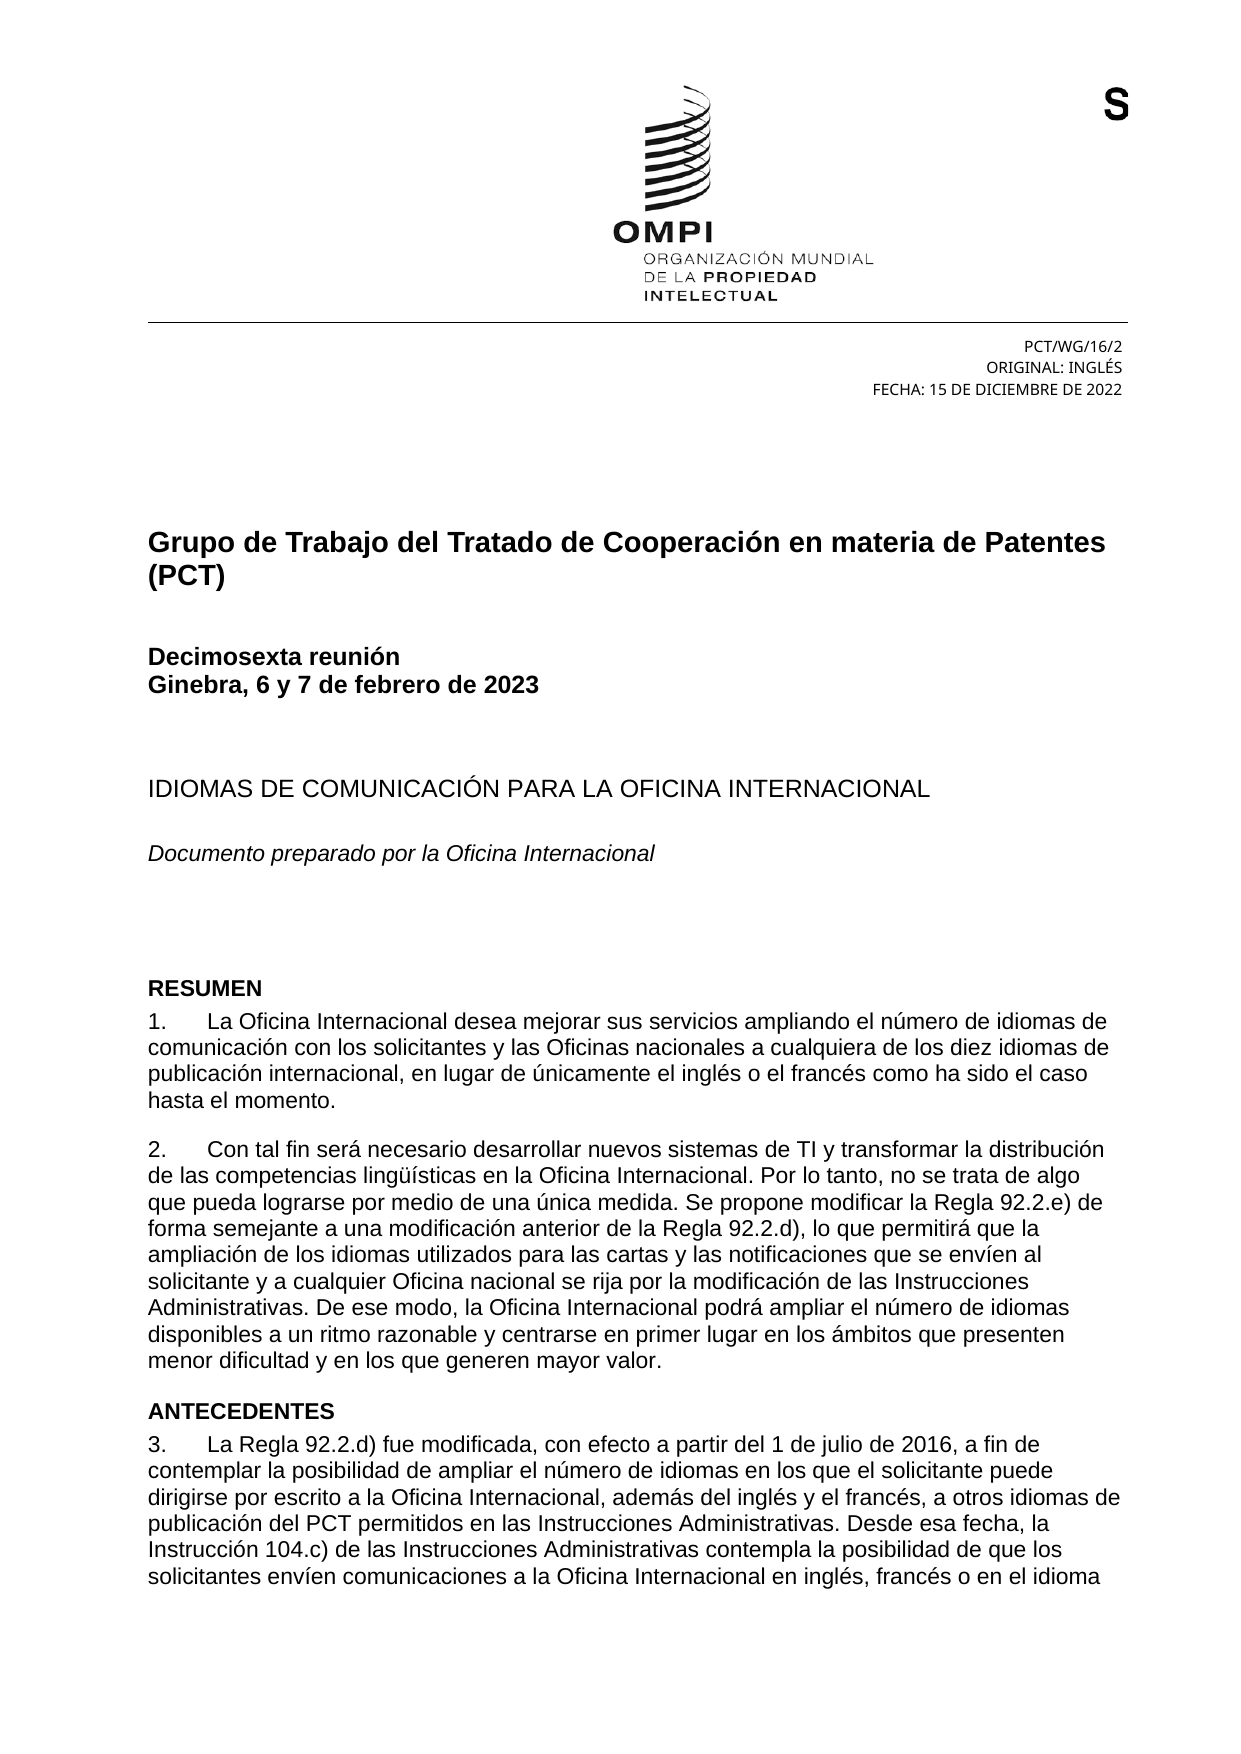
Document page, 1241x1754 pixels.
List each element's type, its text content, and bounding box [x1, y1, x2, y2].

picture [611, 79, 1129, 302]
text Decimosexta reunión [148, 642, 1122, 670]
text Ginebra, 6 y 7 de febrero de 2023 [148, 670, 1122, 699]
text Documento preparado por la Oficina Internacional [148, 840, 1122, 867]
text fecha: 15 de diciembre de 2022 [148, 378, 1122, 399]
text La Oficina Internacional desea mejorar sus servicios ampliando el número de idiomas de comunicación con los solicitantes y las Oficinas nacionales a cualquiera de los diez idiomas de publicación internacional, en lugar de únicamente el inglés o el francés como ha sido el caso hasta el momento. [148, 1008, 1122, 1113]
subtitle ANTECEDENTES [148, 1398, 1122, 1424]
subtitle RESUMEN [148, 975, 1122, 1001]
subtitle Grupo de Trabajo del Tratado de Cooperación en materia de Patentes (PCT) [148, 524, 1122, 592]
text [148, 1431, 1122, 1589]
text PCT/WG/16/2 [148, 336, 1122, 357]
text ORIGINAL: inglés [148, 357, 1122, 378]
text IDIOMAS DE COMUNICACIÓN PARA LA OFICINA INTERNACIONAL [148, 774, 1122, 803]
text Con tal fin será necesario desarrollar nuevos sistemas de TI y transformar la distribución de las competencias lingüísticas en la Oficina Internacional. Por lo tanto, no se trata de algo que pueda lograrse por medio de una única medida. Se propone modificar la Regla 92.2.e) de forma semejante a una modificación anterior de la Regla 92.2.d), lo que permitirá que la ampliación de los idiomas utilizados para las cartas y las notificaciones que se envíen al solicitante y a cualquier Oficina nacional se rija por la modificación de las Instrucciones Administrativas. De ese modo, la Oficina Internacional podrá ampliar el número de idiomas disponibles a un ritmo razonable y centrarse en primer lugar en los ámbitos que presenten menor dificultad y en los que generen mayor valor. [148, 1136, 1122, 1373]
